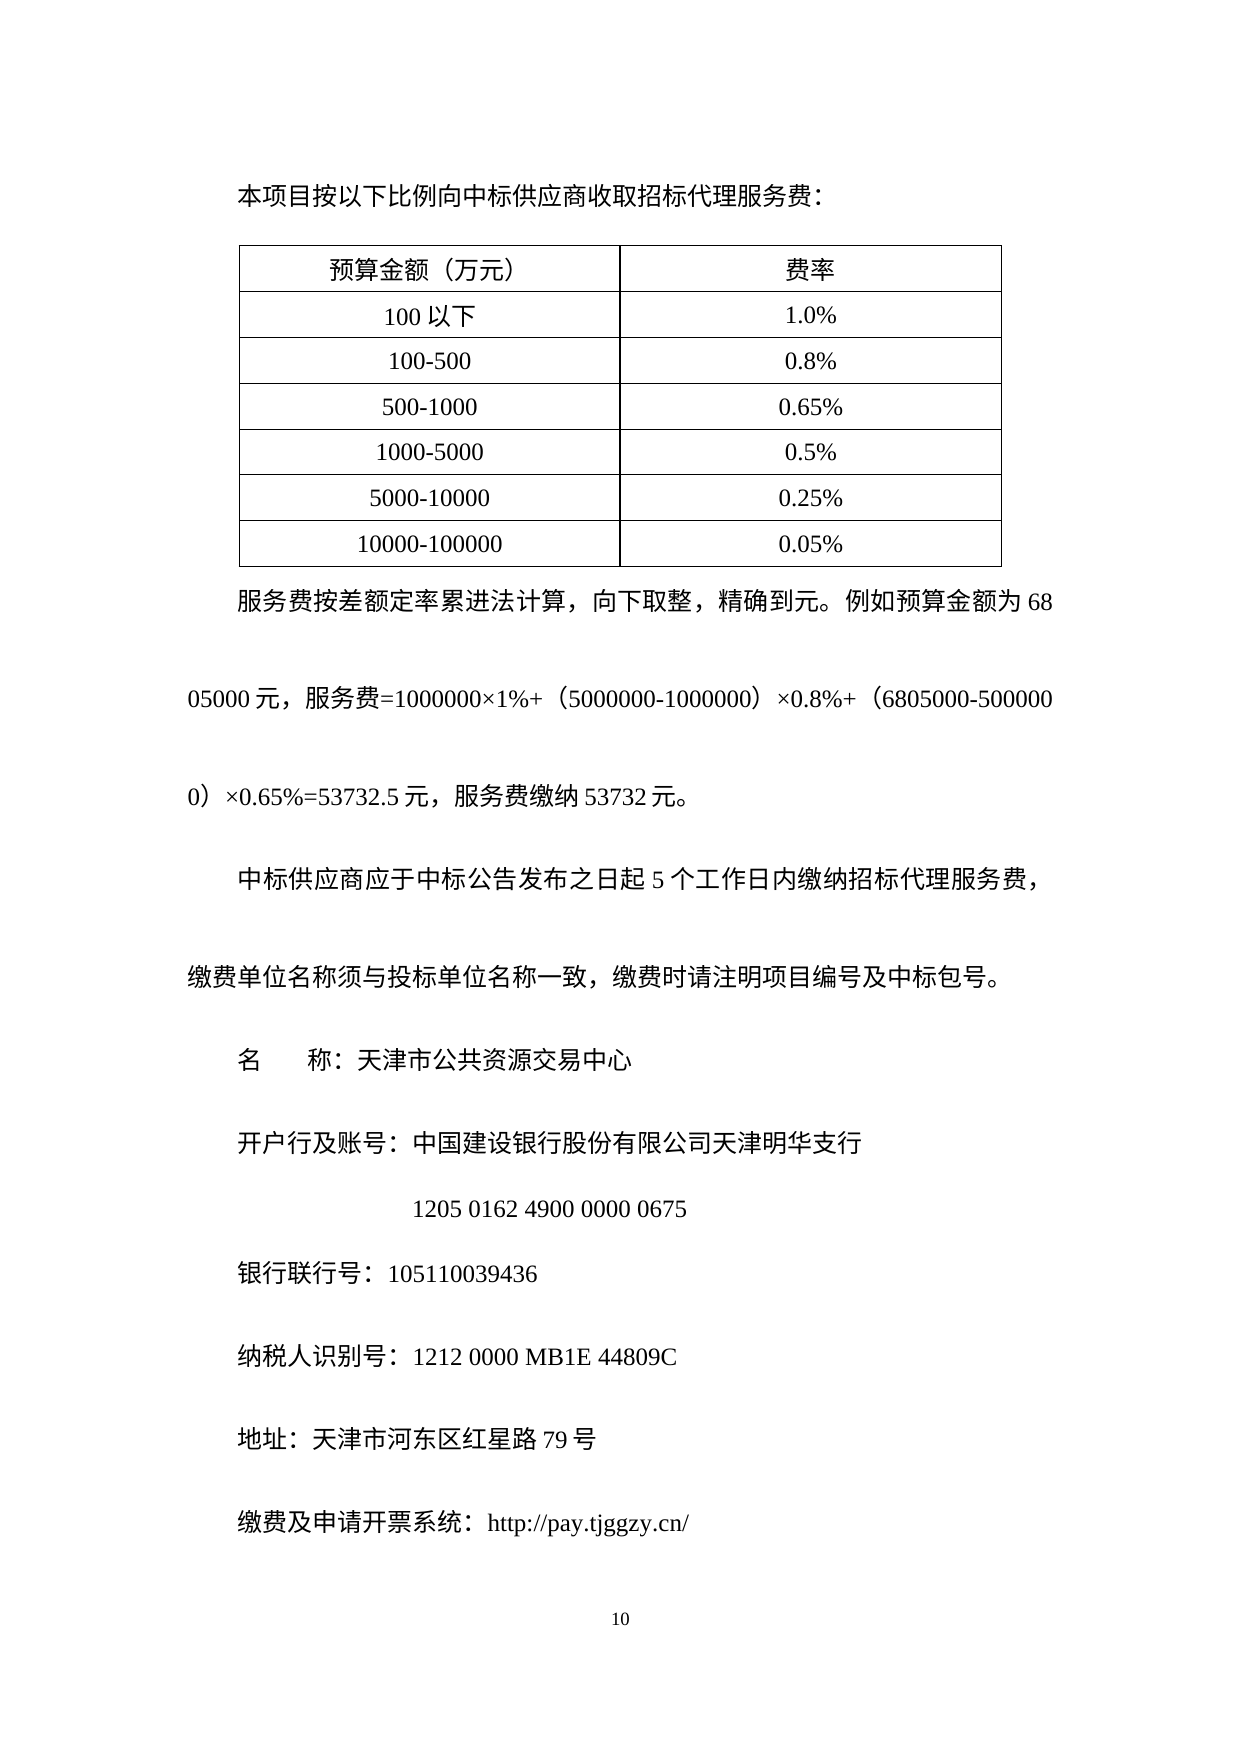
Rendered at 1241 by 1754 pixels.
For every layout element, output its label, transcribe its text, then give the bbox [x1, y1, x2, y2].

text 缴费及申请开票系统：http://pay.tjggzy.cn/ [187, 1488, 1053, 1553]
text 地址：天津市河东区红星路79号 [187, 1405, 1053, 1470]
table_header 预算金额（万元） [240, 246, 619, 291]
text 服务费按差额定率累进法计算，向下取整，精确到元。例如预算金额为6805000元，服务费=1000000×1%+（5000000-1000000）×0.8%+（6805000-5000000）×0.65%=53732.5元，服务费缴纳53732元。 [187, 567, 1053, 827]
table_cell 0.65% [621, 384, 1001, 428]
table_cell 0.05% [621, 521, 1001, 566]
table_cell 500-1000 [240, 384, 619, 428]
text 中标供应商应于中标公告发布之日起5个工作日内缴纳招标代理服务费，缴费单位名称须与投标单位名称一致，缴费时请注明项目编号及中标包号。 [187, 845, 1053, 1008]
text 1205 0162 4900 0000 0675 [187, 1192, 1053, 1224]
text 名 称：天津市公共资源交易中心 [187, 1026, 1053, 1091]
text 本项目按以下比例向中标供应商收取招标代理服务费： [187, 162, 1053, 227]
table_cell 1000-5000 [240, 430, 619, 474]
text 纳税人识别号：1212 0000 MB1E 44809C [187, 1322, 1053, 1387]
text 银行联行号：105110039436 [187, 1239, 1053, 1304]
text 开户行及账号：中国建设银行股份有限公司天津明华支行 [187, 1109, 1053, 1174]
table_cell 10000-100000 [240, 521, 619, 566]
table_cell 5000-10000 [240, 475, 619, 520]
table_cell 1.0% [621, 292, 1001, 337]
table_cell 0.5% [621, 430, 1001, 474]
table_header 费率 [621, 246, 1001, 291]
table_cell 0.8% [621, 338, 1001, 383]
table_cell 0.25% [621, 475, 1001, 520]
table_cell 100-500 [240, 338, 619, 383]
table_cell 100以下 [240, 292, 619, 337]
